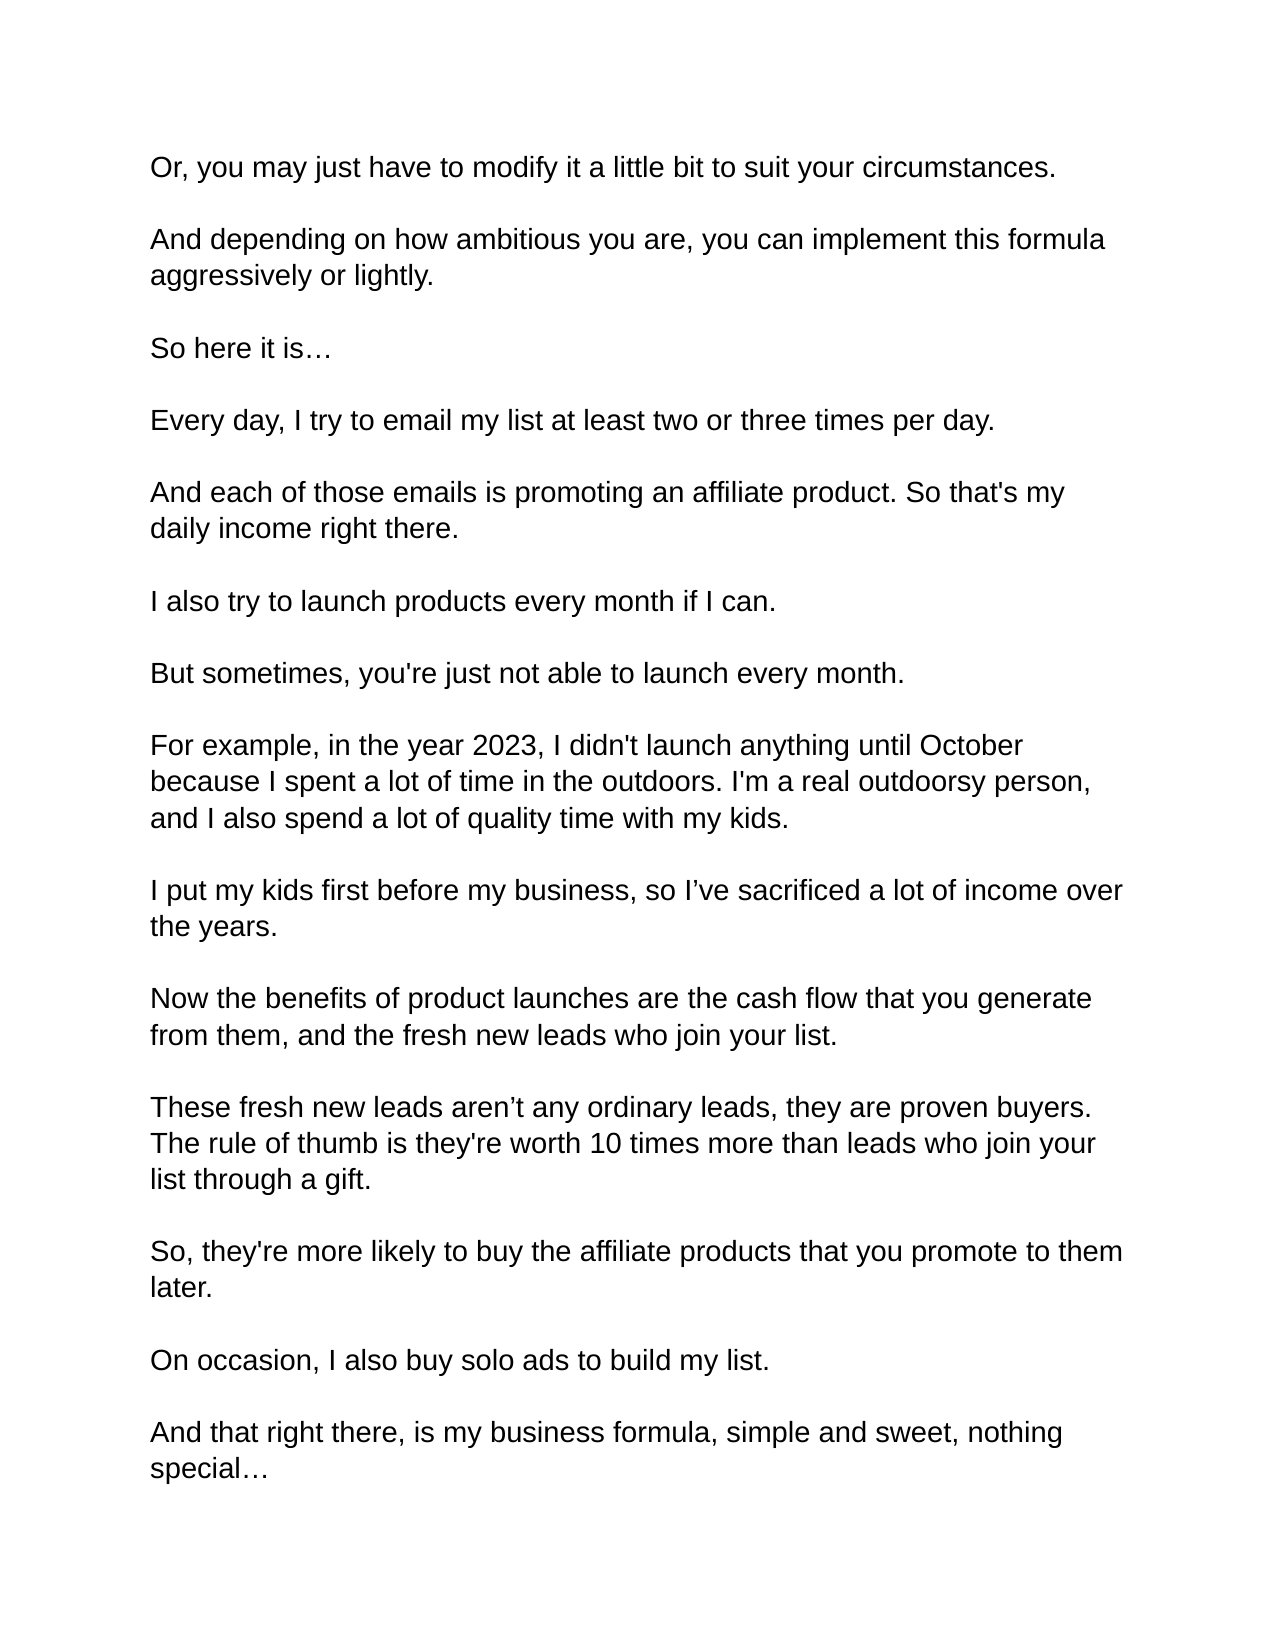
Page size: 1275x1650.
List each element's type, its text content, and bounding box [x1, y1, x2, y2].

text Now the benefits of product launches are the cash flow that you generate from them, and the fresh new leads who join your list. [150, 981, 1125, 1051]
text So here it is… [150, 331, 1125, 364]
text And each of those emails is promoting an affiliate product. So that's my daily income right there. [150, 475, 1125, 545]
text And that right there, is my business formula, simple and sweet, nothing special… [150, 1415, 1125, 1485]
text I also try to launch products every month if I can. [150, 584, 1125, 617]
text I put my kids first before my business, so I’ve sacrificed a lot of income over the years. [150, 873, 1125, 943]
text And depending on how ambitious you are, you can implement this formula aggressively or lightly. [150, 222, 1125, 292]
text Or, you may just have to modify it a little bit to suit your circumstances. [150, 150, 1125, 183]
text So, they're more likely to buy the affiliate products that you promote to them later. [150, 1234, 1125, 1304]
text Every day, I try to email my list at least two or three times per day. [150, 403, 1125, 437]
text For example, in the year 2023, I didn't launch anything until October because I spent a lot of time in the outdoors. I'm a real outdoorsy person, and I also spend a lot of quality time with my kids. [150, 728, 1125, 834]
text But sometimes, you're just not able to launch every month. [150, 656, 1125, 689]
text These fresh new leads aren’t any ordinary leads, they are proven buyers. The rule of thumb is they're worth 10 times more than leads who join your list through a gift. [150, 1090, 1125, 1196]
text On occasion, I also buy solo ads to build my list. [150, 1343, 1125, 1376]
